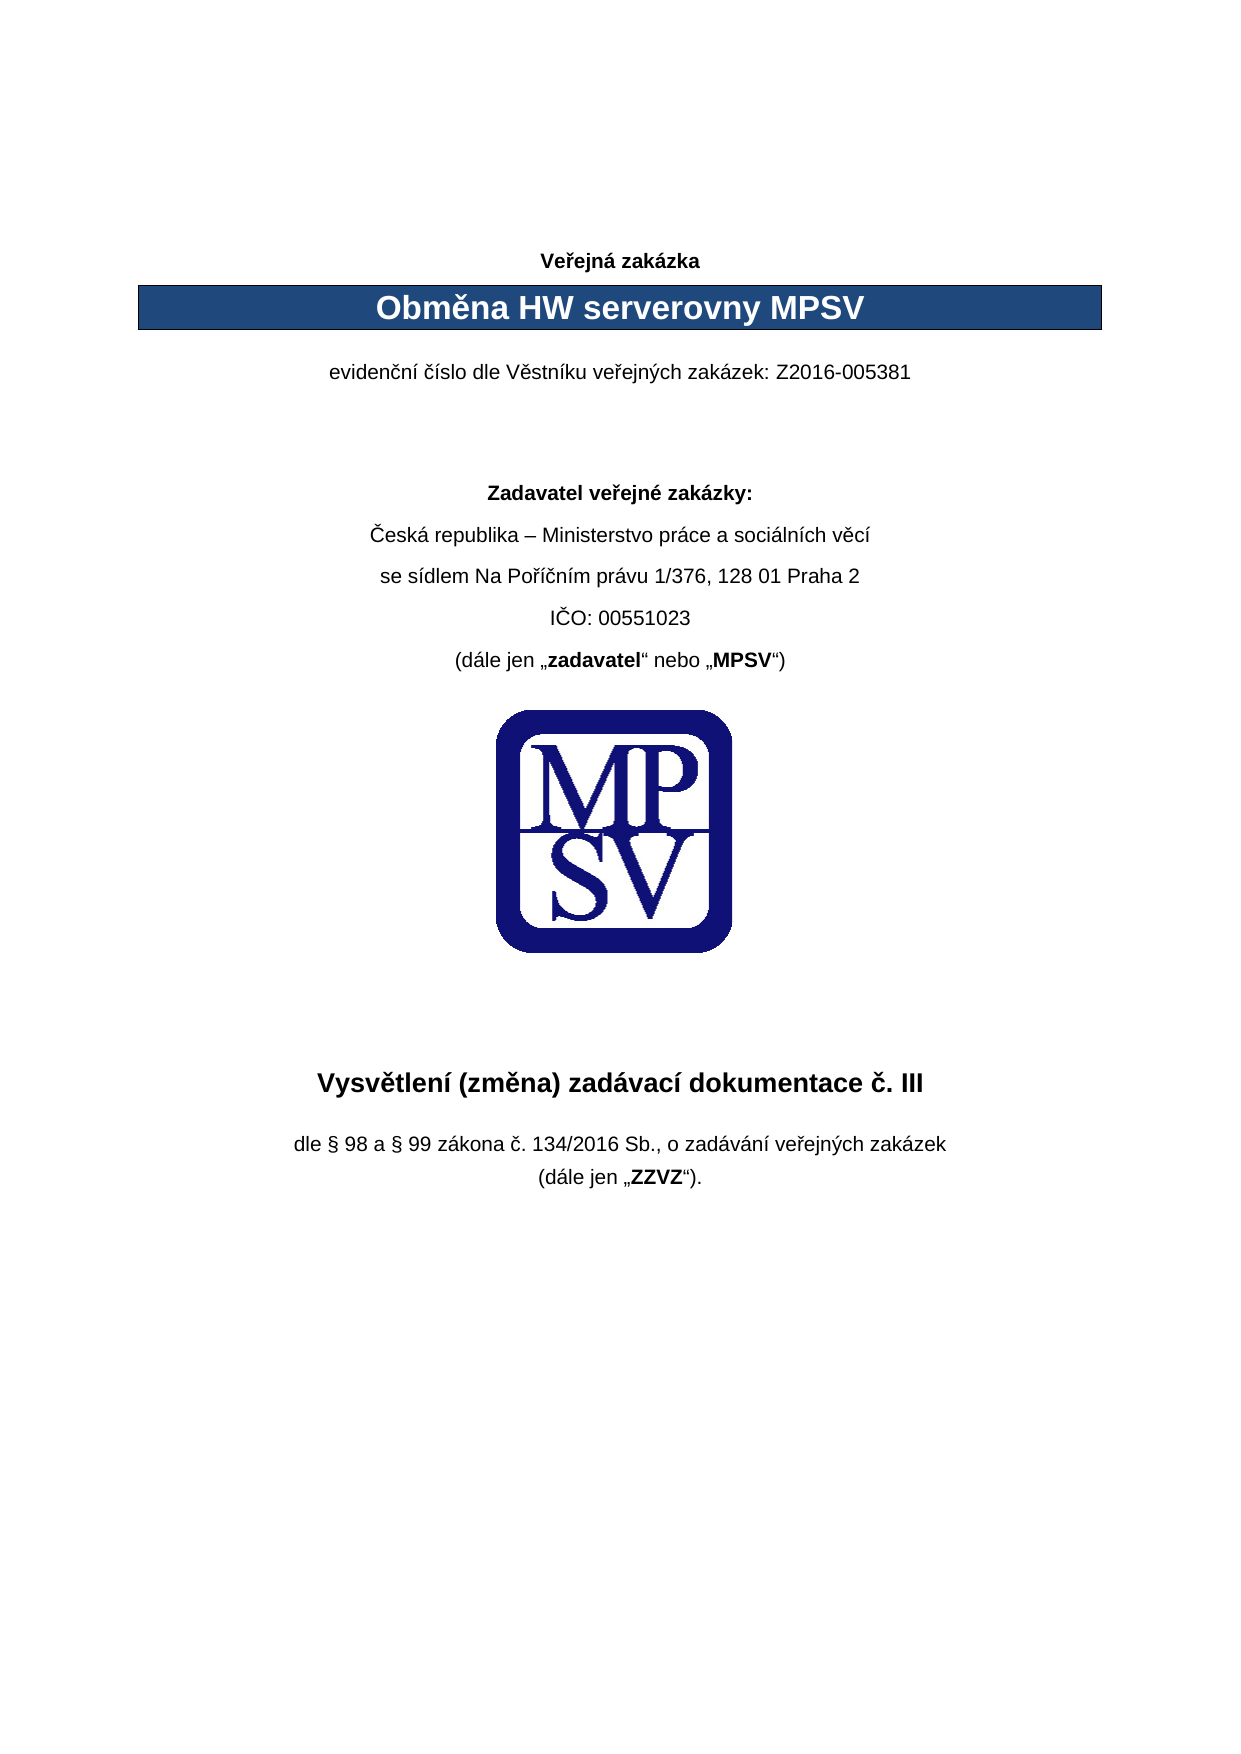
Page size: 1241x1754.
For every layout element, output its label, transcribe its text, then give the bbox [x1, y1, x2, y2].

text (dále jen „zadavatel“ nebo „MPSV“) [148, 642, 1093, 671]
text Obměna HW serverovny MPSV [139, 286, 1101, 329]
picture [496, 710, 733, 953]
text evidenční číslo dle Věstníku veřejných zakázek: Z2016-005381 [148, 355, 1093, 384]
text Veřejná zakázka [148, 243, 1093, 273]
text IČO: 00551023 [148, 601, 1093, 630]
text dle § 98 a § 99 zákona č. 134/2016 Sb., o zadávání veřejných zakázek [148, 1122, 1093, 1156]
text Česká republika – Ministerstvo práce a sociálních věcí [148, 517, 1093, 546]
text Vysvětlení (změna) zadávací dokumentace č. III [148, 1067, 1093, 1098]
text se sídlem Na Poříčním právu 1/376, 128 01 Praha 2 [148, 559, 1093, 588]
text (dále jen „ZZVZ“). [148, 1156, 1093, 1189]
text Zadavatel veřejné zakázky: [148, 476, 1093, 505]
